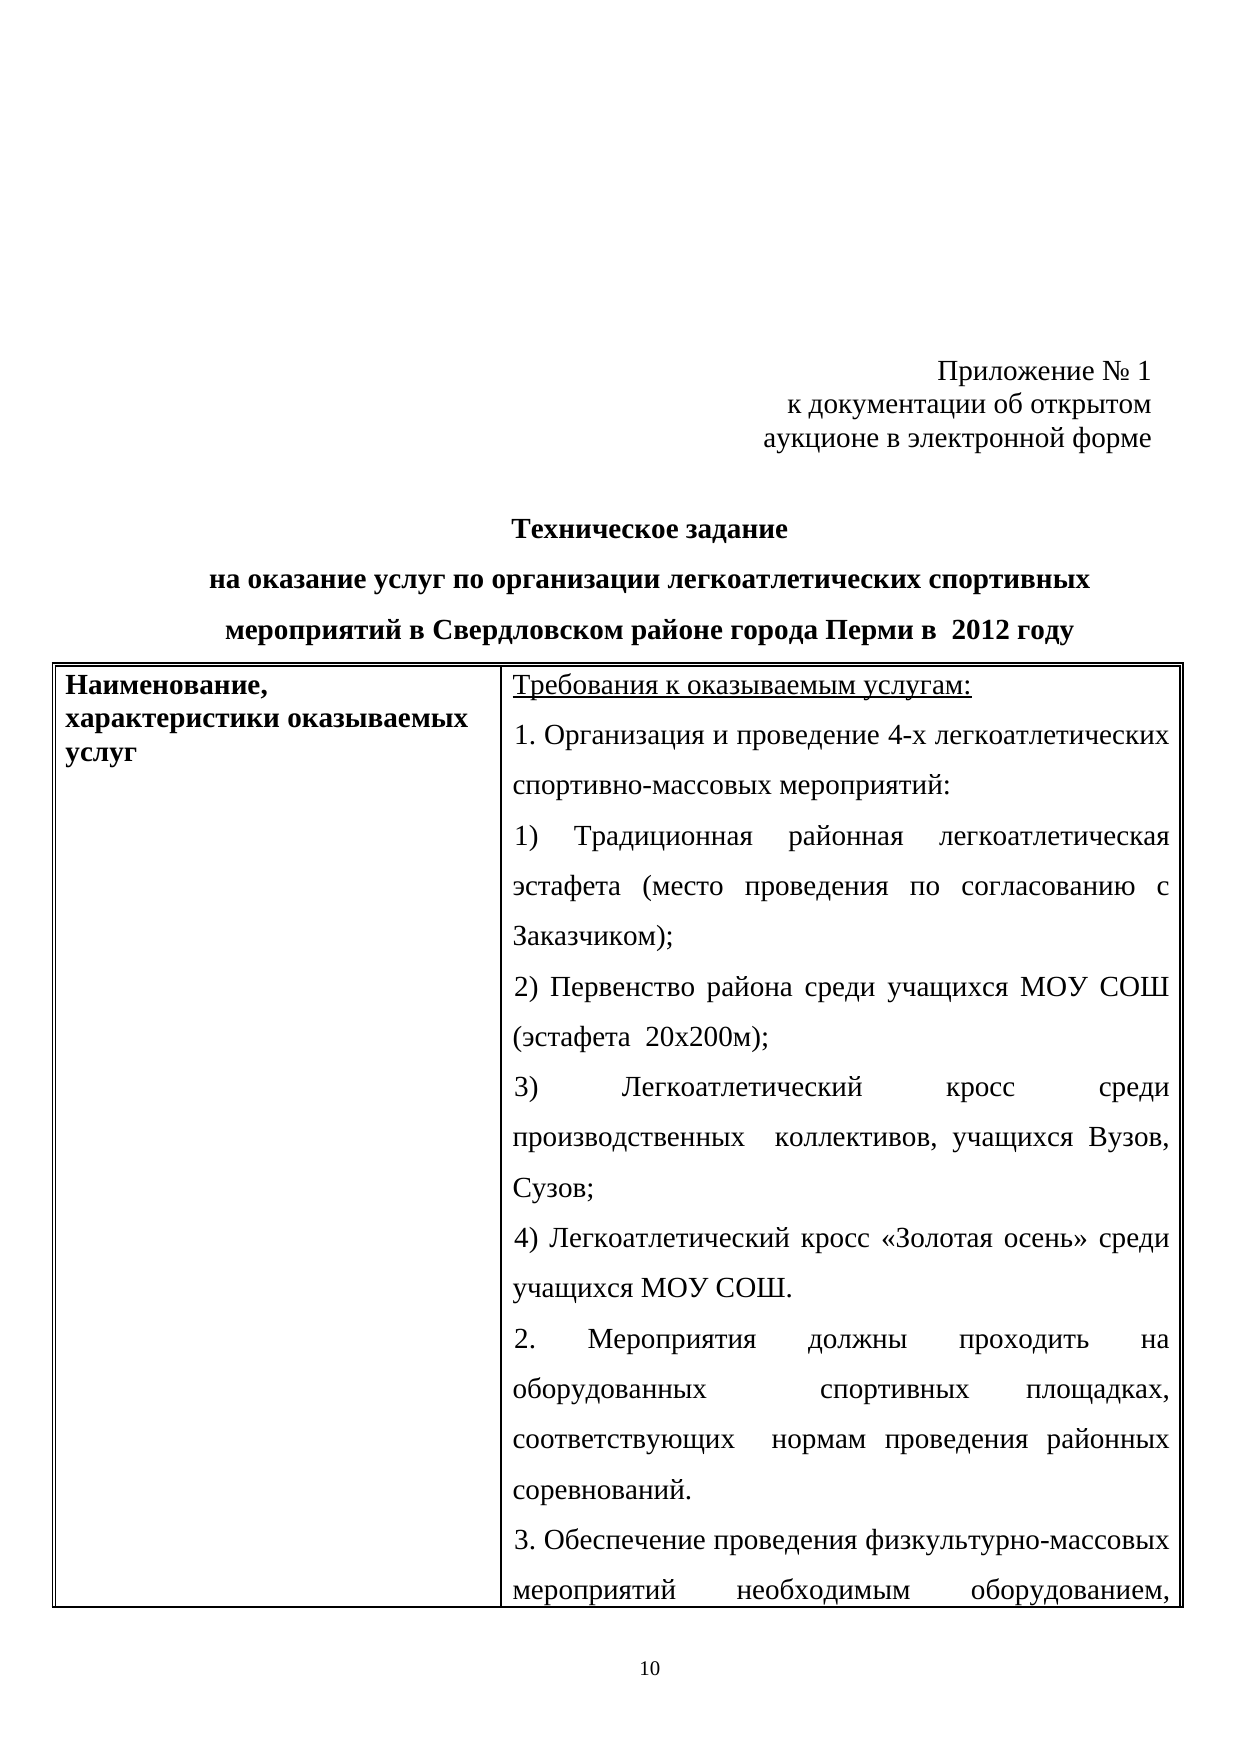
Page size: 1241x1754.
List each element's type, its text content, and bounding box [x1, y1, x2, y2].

text к документации об открытом [148, 386, 1152, 420]
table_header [502, 667, 1179, 1606]
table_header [56, 667, 500, 1606]
text Техническое задание [148, 511, 1152, 545]
text на оказание услуг по организации легкоатлетических спортивных мероприятий в Свердловском районе города Перми в 2012 году [148, 561, 1152, 645]
text аукционе в электронной форме [148, 420, 1152, 453]
text Приложение № 1 [148, 353, 1152, 386]
